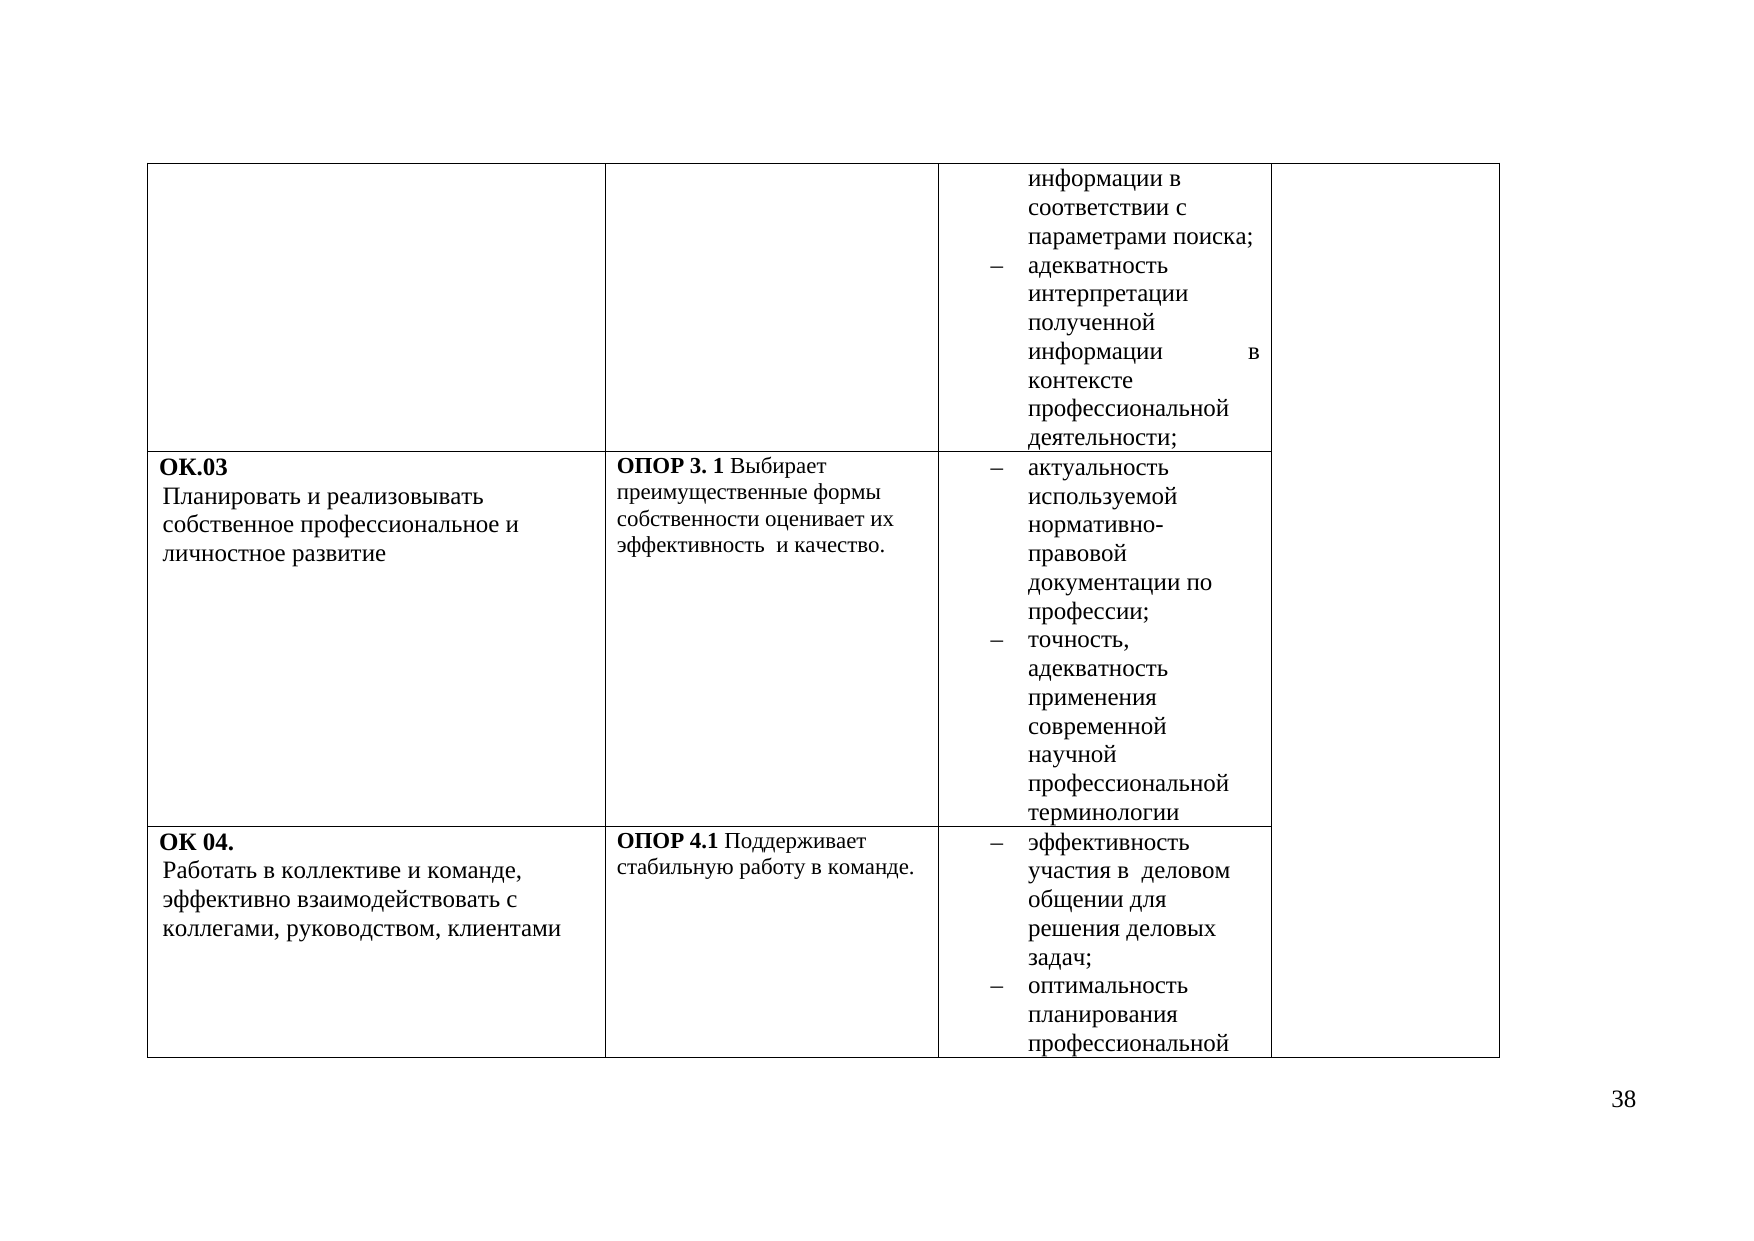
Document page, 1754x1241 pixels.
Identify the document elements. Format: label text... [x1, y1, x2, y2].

table_cell актуальность используемой нормативно-правовой документации по профессии; точность, адекватность применения современной научной профессиональной терминологии [939, 452, 1271, 826]
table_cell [939, 164, 1271, 451]
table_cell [148, 164, 605, 451]
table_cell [148, 827, 605, 1057]
table_cell ОК.03 Планировать и реализовывать собственное профессиональное и личностное развитие [148, 452, 605, 826]
table_cell ОПОР 3. 1 Выбирает преимущественные формы собственности оценивает их эффективность и качество. [606, 452, 938, 826]
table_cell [606, 827, 938, 1057]
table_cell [939, 827, 1271, 1057]
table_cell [606, 164, 938, 451]
